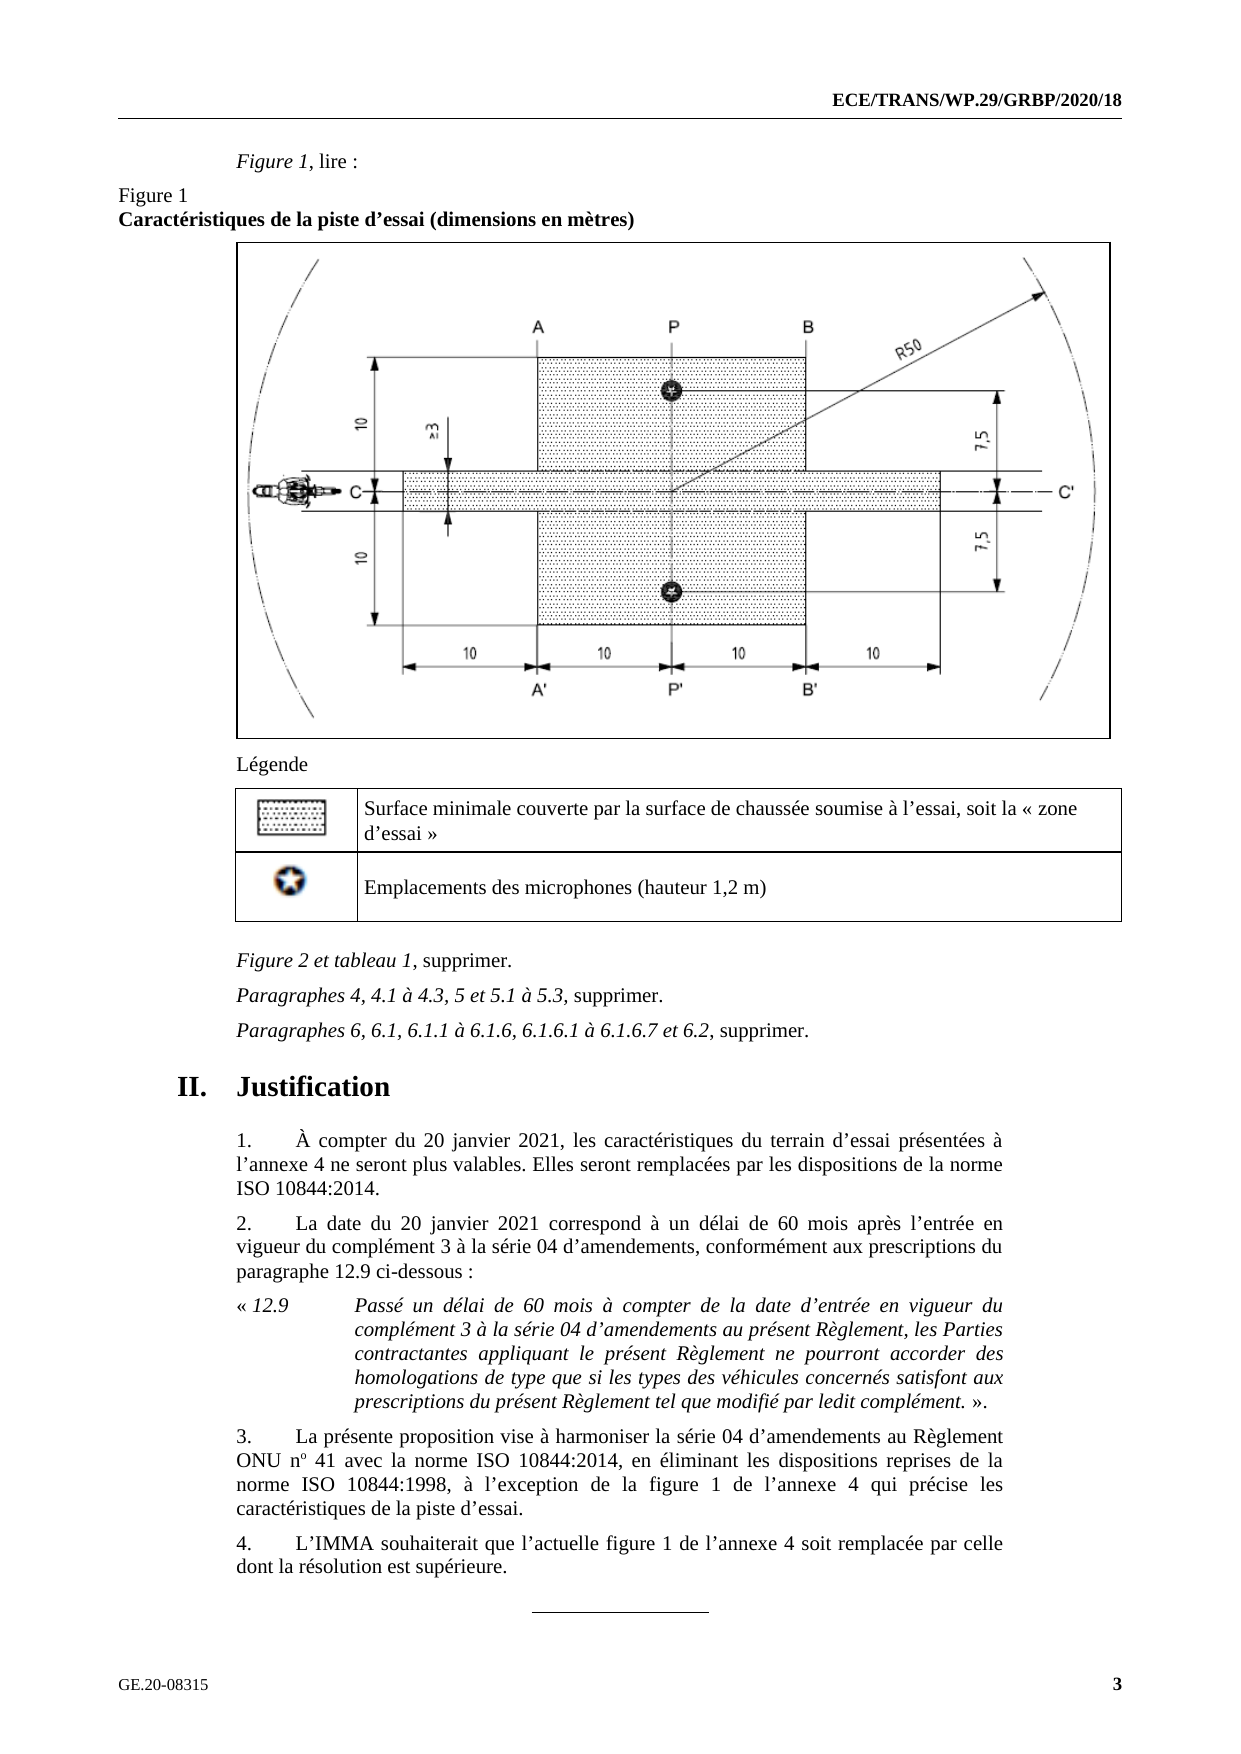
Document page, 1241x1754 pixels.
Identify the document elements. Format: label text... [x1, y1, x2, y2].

text 1. À compter du 20 janvier 2021, les caractéristiques du terrain d’essai présentées à l’annexe 4 ne seront plus valables. Elles seront remplacées par les dispositions de la norme ISO 10844:2014. [236, 1128, 1004, 1200]
picture [238, 243, 1109, 738]
table_cell Emplacements des microphones (hauteur 1,2 m) [358, 853, 1121, 921]
text « 12.9 Passé un délai de 60 mois à compter de la date d’entrée en vigueur du complément 3 à la série 04 d’amendements au présent Règlement, les Parties contractantes appliquant le présent Règlement ne pourront accorder des homologations de type que si les types des véhicules concernés satisfont aux prescriptions du présent Règlement tel que modifié par ledit complément. ». [236, 1293, 1004, 1413]
table_header [236, 789, 357, 851]
text Figure 2 et tableau 1, supprimer. [236, 947, 1033, 972]
text 3. La présente proposition vise à harmoniser la série 04 d’amendements au Règlement ONU no 41 avec la norme ISO 10844:2014, en éliminant les dispositions reprises de la norme ISO 10844:1998, à l’exception de la figure 1 de l’annexe 4 qui précise les caractéristiques de la piste d’essai. [236, 1424, 1004, 1520]
text Paragraphes 6, 6.1, 6.1.1 à 6.1.6, 6.1.6.1 à 6.1.6.7 et 6.2, supprimer. [236, 1017, 1033, 1042]
text 4. L’IMMA souhaiterait que l’actuelle figure 1 de l’annexe 4 soit remplacée par celle dont la résolution est supérieure. [236, 1530, 1004, 1578]
subtitle Figure 1 Caractéristiques de la piste d’essai (dimensions en mètres) [118, 183, 1122, 231]
text Figure 1, lire : [236, 148, 1004, 173]
table_header Surface minimale couverte par la surface de chaussée soumise à l’essai, soit la « zone d’essai » [358, 789, 1121, 851]
text 2. La date du 20 janvier 2021 correspond à un délai de 60 mois après l’entrée en vigueur du complément 3 à la série 04 d’amendements, conformément aux prescriptions du paragraphe 12.9 ci-dessous : [236, 1210, 1004, 1283]
text II. Justification [118, 1072, 1004, 1103]
text Légende [236, 752, 1033, 776]
picture [252, 793, 341, 848]
table_cell [236, 853, 357, 921]
text Paragraphes 4, 4.1 à 4.3, 5 et 5.1 à 5.3, supprimer. [236, 982, 1033, 1007]
